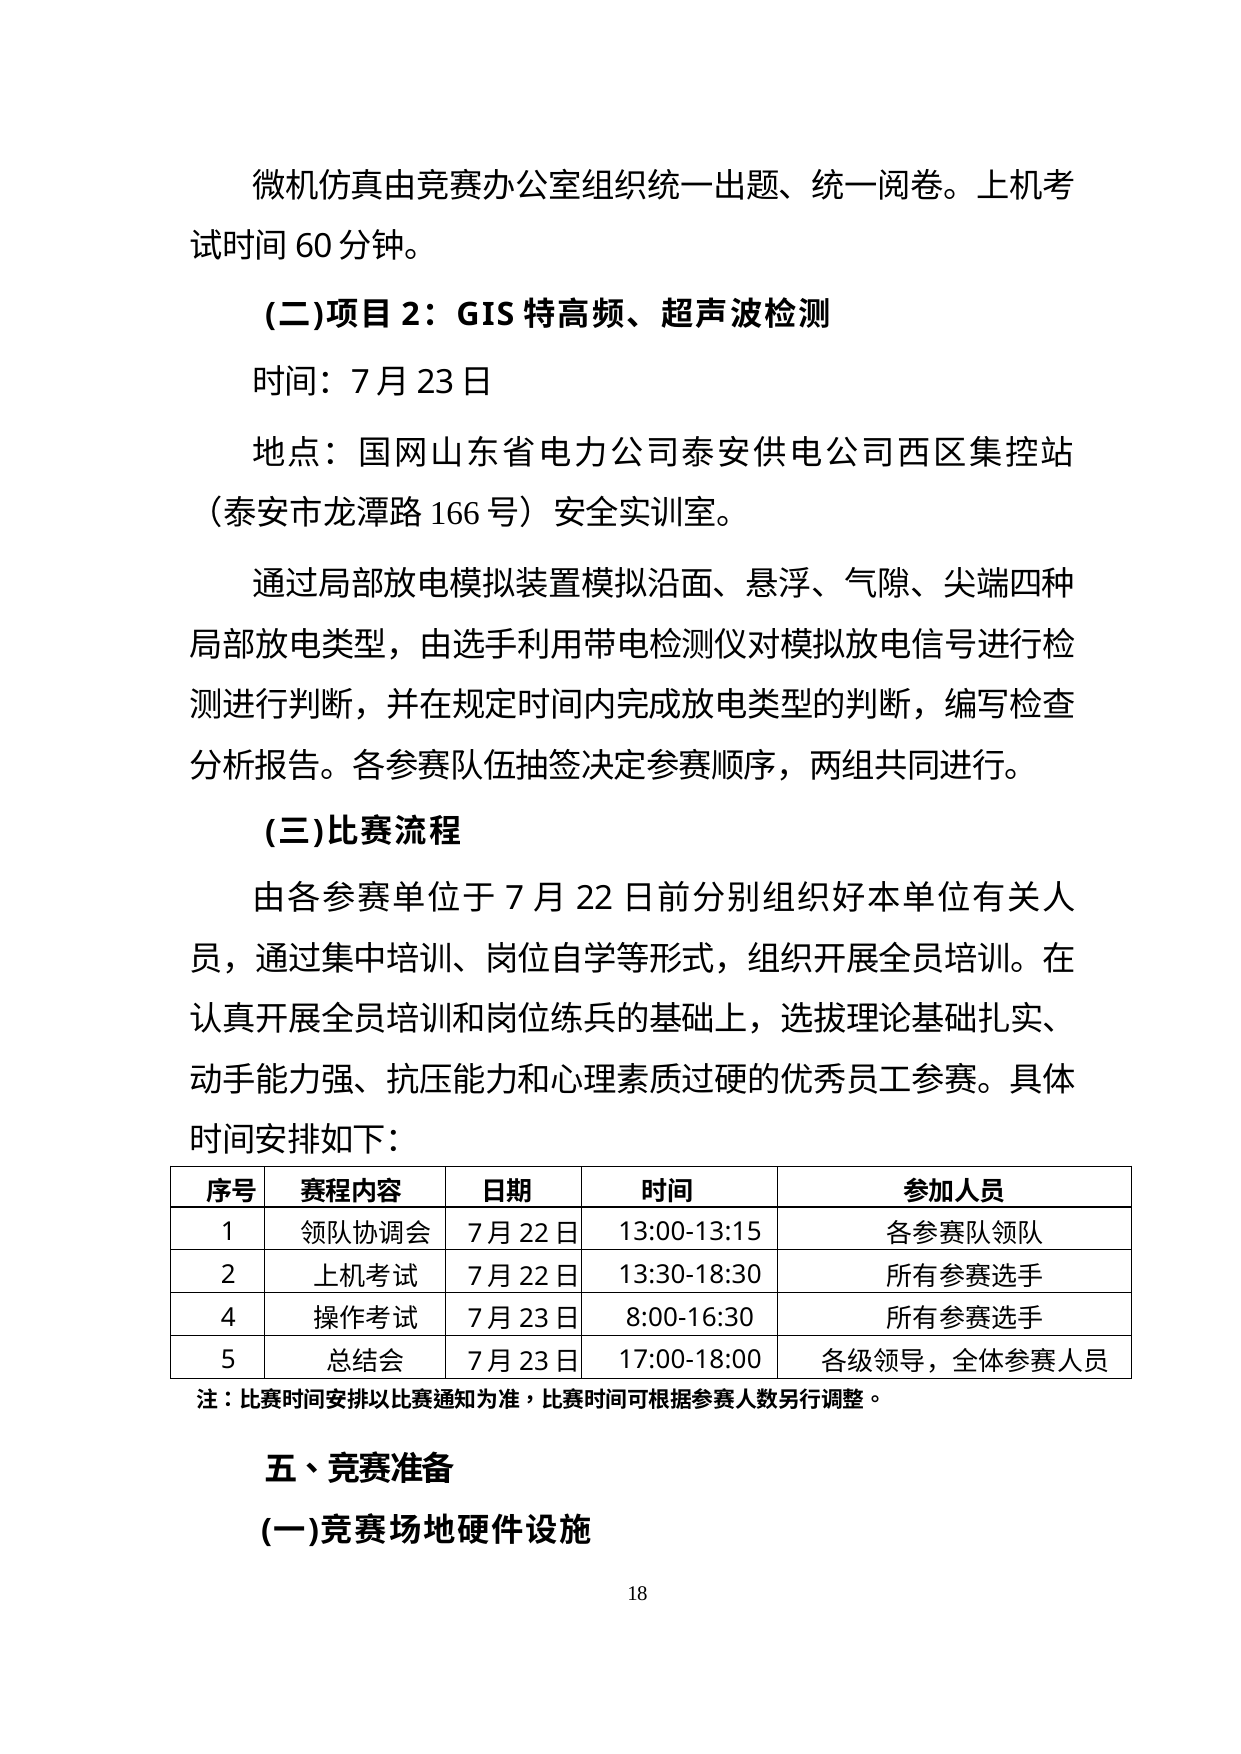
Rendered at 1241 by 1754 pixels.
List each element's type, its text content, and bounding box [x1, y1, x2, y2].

table_cell 所有参赛选手 [778, 1250, 1131, 1292]
table_cell 8:00-16:30 [582, 1293, 777, 1335]
table_cell 4 [171, 1293, 264, 1335]
table_cell 2 [171, 1250, 264, 1292]
table_cell 上机考试 [265, 1250, 445, 1292]
text (一)竞赛场地硬件设施 [261, 1509, 1088, 1550]
table_cell 1 [171, 1208, 264, 1249]
text (二)项目2：GIS特高频、超声波检测 [265, 291, 1088, 334]
text 五、竞赛准备 [264, 1447, 1088, 1489]
table_header 时间 [582, 1167, 777, 1206]
table_cell 17:00-18:00 [582, 1336, 777, 1378]
table_cell 13:30-18:30 [582, 1250, 777, 1292]
table_cell 操作考试 [265, 1293, 445, 1335]
table_cell 总结会 [265, 1336, 445, 1378]
table_header 序号 [171, 1167, 264, 1206]
table_cell 领队协调会 [265, 1208, 445, 1249]
table_cell 所有参赛选手 [778, 1293, 1131, 1335]
table_cell 7月22日 [446, 1250, 581, 1292]
table_cell 7月22日 [446, 1208, 581, 1249]
text 由各参赛单位于7月22日前分别组织好本单位有关人员，通过集中培训、岗位自学等形式，组织开展全员培训。在认真开展全员培训和岗位练兵的基础上，选拔理论基础扎实、动手能力强、抗压能力和心理素质过硬的优秀员工参赛。具体时间安排如下： [189, 861, 1076, 1163]
text 注：比赛时间安排以比赛通知为准，比赛时间可根据参赛人数另行调整。 [196, 1386, 1088, 1413]
text 微机仿真由竞赛办公室组织统一出题、统一阅卷。上机考试时间60分钟。 [189, 149, 1076, 270]
text (三)比赛流程 [265, 810, 1088, 851]
table_cell 13:00-13:15 [582, 1208, 777, 1249]
table_header 赛程内容 [265, 1167, 445, 1206]
table_cell 各级领导，全体参赛人员 [778, 1336, 1131, 1378]
text 时间：7月23日 [189, 345, 1076, 406]
text 通过局部放电模拟装置模拟沿面、悬浮、气隙、尖端四种局部放电类型，由选手利用带电检测仪对模拟放电信号进行检测进行判断，并在规定时间内完成放电类型的判断，编写检查分析报告。各参赛队伍抽签决定参赛顺序，两组共同进行。 [189, 547, 1076, 789]
table_cell 5 [171, 1336, 264, 1378]
table_cell 7月23日 [446, 1336, 581, 1378]
table_header 日期 [446, 1167, 581, 1206]
table_cell 各参赛队领队 [778, 1208, 1131, 1249]
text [189, 416, 1076, 537]
table_header 参加人员 [778, 1167, 1131, 1206]
table_cell 7月23日 [446, 1293, 581, 1335]
